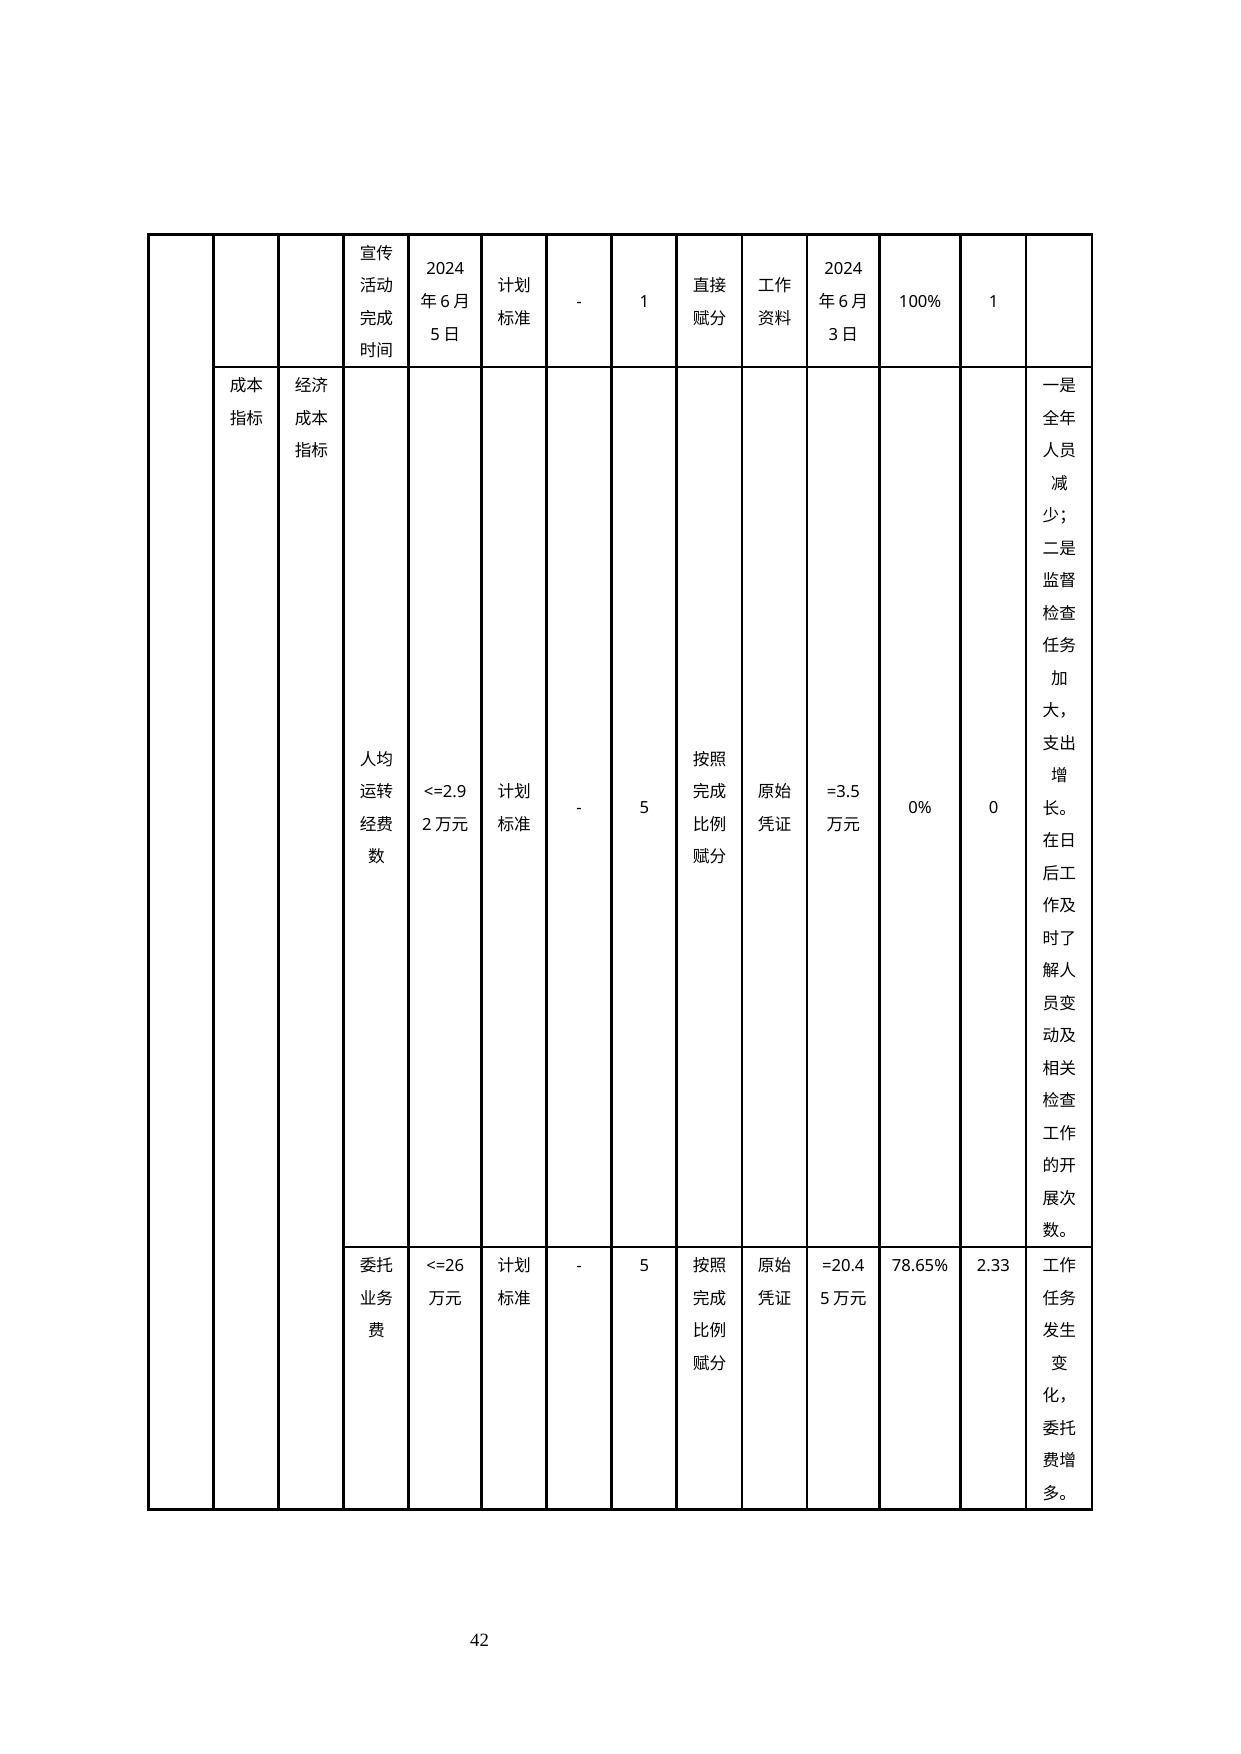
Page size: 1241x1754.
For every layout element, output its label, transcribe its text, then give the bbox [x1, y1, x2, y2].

table_cell - [548, 1248, 610, 1508]
table_cell <=2.92万元 [410, 368, 480, 1246]
table_cell 5 [613, 1248, 675, 1508]
table_cell 100% [881, 236, 959, 366]
table_cell =20.45万元 [808, 1248, 878, 1508]
table_cell 按照完成比例赋分 [678, 368, 741, 1246]
table_cell 0% [881, 368, 959, 1246]
table_cell 一是全年人员减少；二是监督检查任务加大，支出增长。在日后工作及时了解人员变动及相关检查工作的开展次数。 [1027, 368, 1091, 1246]
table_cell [1027, 1248, 1091, 1508]
table_cell 按照完成比例赋分 [678, 1248, 741, 1508]
table_cell 1 [613, 236, 675, 366]
table_cell 5 [613, 368, 675, 1246]
table_cell 直接赋分 [678, 236, 741, 366]
table_cell <=26万元 [410, 1248, 480, 1508]
table_cell 宣传活动完成时间 [345, 236, 407, 366]
table_cell =3.5万元 [808, 368, 878, 1246]
table_cell 委托业务费 [345, 1248, 407, 1508]
table_cell 0 [962, 368, 1025, 1246]
table_cell 2024年6月5日 [410, 236, 480, 366]
table_cell 人均运转经费数 [345, 368, 407, 1246]
table_cell 经济成本指标 [280, 368, 342, 1508]
table_cell 工作资料 [743, 236, 806, 366]
table_cell 原始凭证 [743, 1248, 806, 1508]
table_cell 2024年6月3日 [808, 236, 878, 366]
table_cell - [548, 368, 610, 1246]
table_cell 计划标准 [483, 236, 545, 366]
table_cell 1 [962, 236, 1025, 366]
table_cell 计划标准 [483, 1248, 545, 1508]
table_cell 计划标准 [483, 368, 545, 1246]
table_cell - [548, 236, 610, 366]
table_cell 成本指标 [215, 368, 277, 1508]
table_cell 78.65% [881, 1248, 959, 1508]
table_cell 2.33 [962, 1248, 1025, 1508]
table_cell 原始凭证 [743, 368, 806, 1246]
table_cell [1027, 236, 1091, 366]
